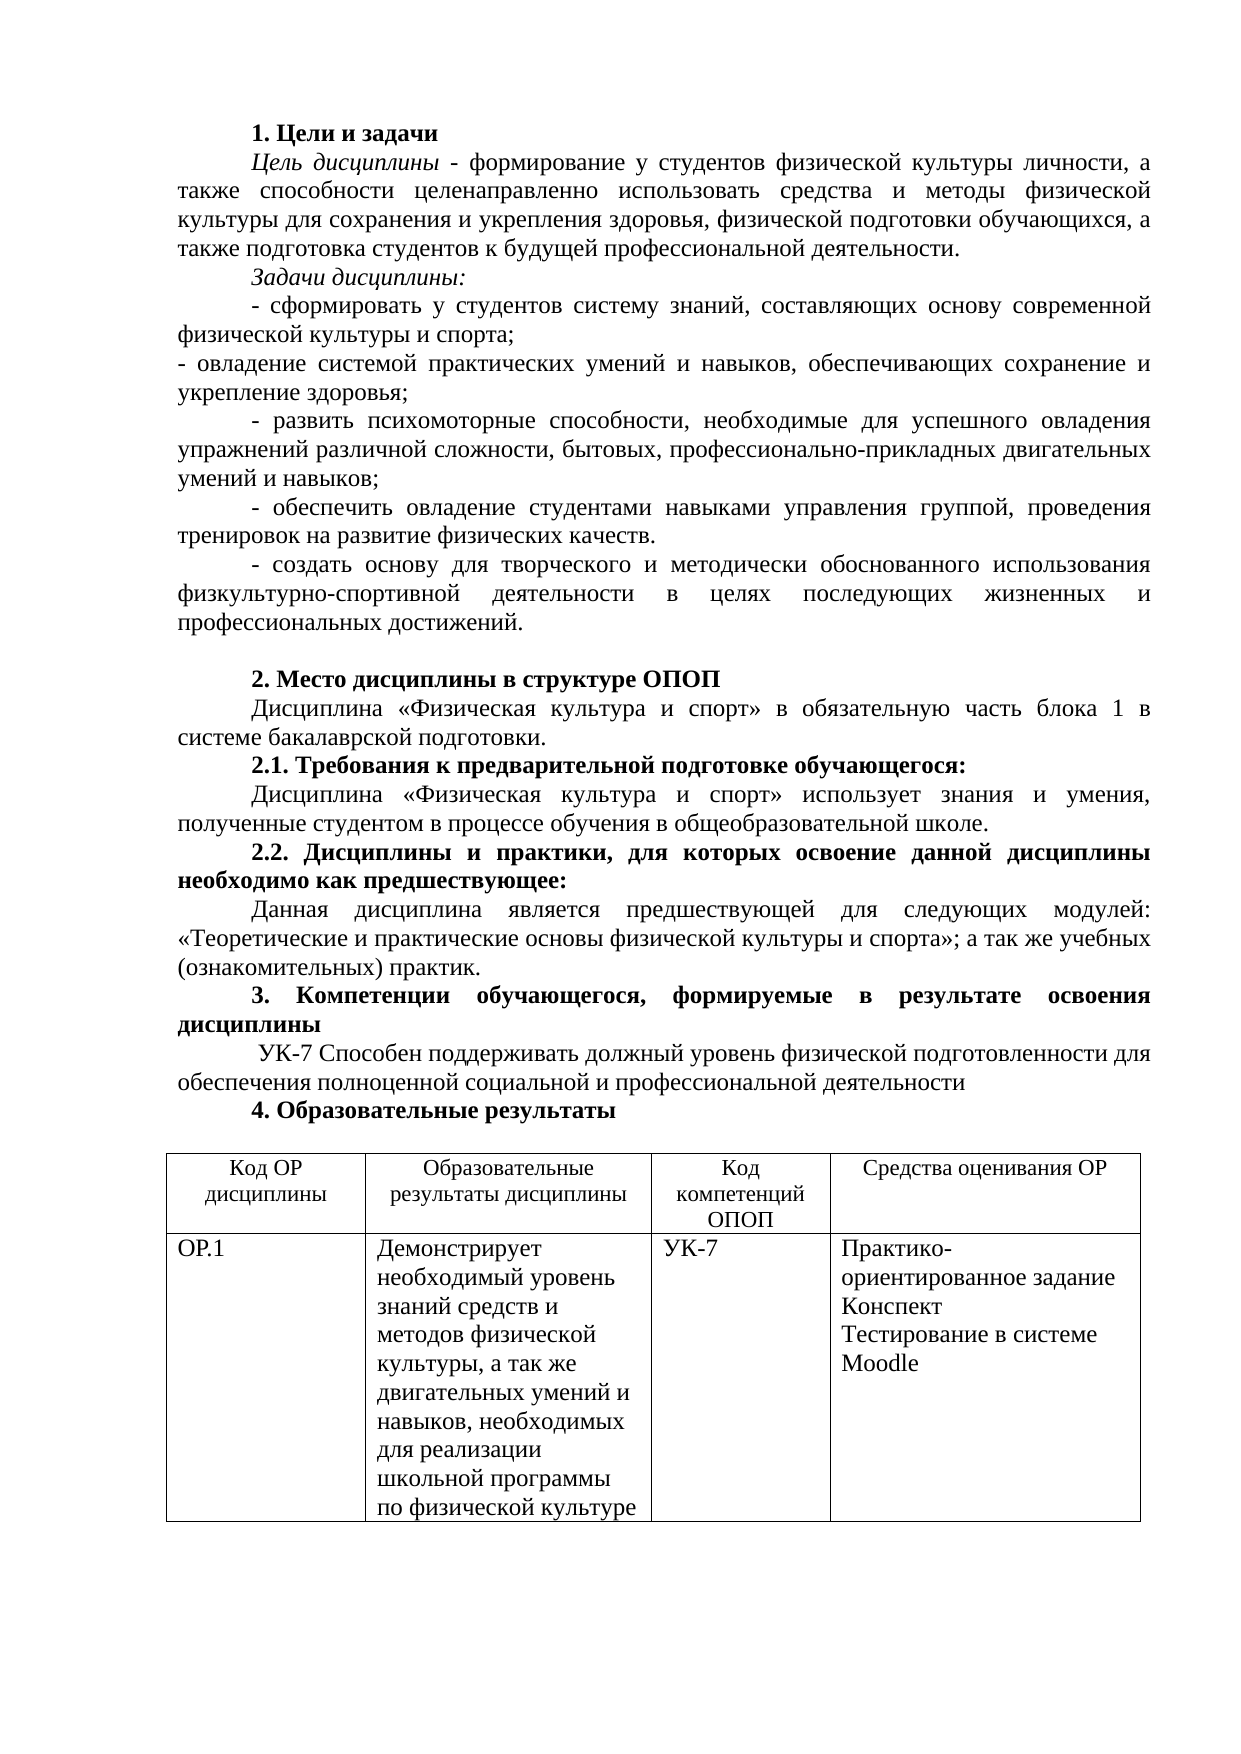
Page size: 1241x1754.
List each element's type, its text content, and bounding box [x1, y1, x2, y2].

text Дисциплина «Физическая культура и спорт» в обязательную часть блока 1 в системе бакалаврской подготовки. [177, 693, 1152, 751]
text Данная дисциплина является предшествующей для следующих модулей: «Теоретические и практические основы физической культуры и спорта»; а так же учебных (ознакомительных) практик. [177, 894, 1152, 981]
text УК-7 Способен поддерживать должный уровень физической подготовленности для обеспечения полноценной социальной и профессиональной деятельности [177, 1038, 1152, 1096]
text Задачи дисциплины: [177, 262, 1152, 291]
table_header Образовательные результаты дисциплины [366, 1154, 651, 1233]
text 2.2. Дисциплины и практики, для которых освоение данной дисциплины необходимо как предшествующее: [177, 837, 1152, 894]
table_cell УК-7 [652, 1234, 830, 1521]
text Цель дисциплины - формирование у студентов физической культуры личности, а также способности целенаправленно использовать средства и методы физической культуры для сохранения и укрепления здоровья, физической подготовки обучающихся, а также подготовка студентов к будущей профессиональной деятельности. [177, 147, 1152, 262]
table_header Средства оценивания ОР [831, 1154, 1140, 1233]
table_cell Практико-ориентированное задание Конспект Тестирование в системе Moodle [831, 1234, 1140, 1521]
text 1. Цели и задачи [177, 118, 1152, 147]
table_cell Демонстрирует необходимый уровень знаний средств и методов физической культуры, а так же двигательных умений и навыков, необходимых для реализации школьной программы по физической культуре [366, 1234, 651, 1521]
table_header Код компетенций ОПОП [652, 1154, 830, 1233]
text - овладение системой практических умений и навыков, обеспечивающих сохранение и укрепление здоровья; [177, 348, 1152, 406]
text - сформировать у студентов систему знаний, составляющих основу современной физической культуры и спорта; [177, 291, 1152, 348]
text 2.1. Требования к предварительной подготовке обучающегося: [177, 751, 1152, 779]
table_cell ОР.1 [167, 1234, 365, 1521]
text - обеспечить овладение студентами навыками управления группой, проведения тренировок на развитие физических качеств. [177, 492, 1152, 549]
text - развить психомоторные способности, необходимые для успешного овладения упражнений различной сложности, бытовых, профессионально-прикладных двигательных умений и навыков; [177, 406, 1152, 492]
text Дисциплина «Физическая культура и спорт» использует знания и умения, полученные студентом в процессе обучения в общеобразовательной школе. [177, 779, 1152, 837]
text 2. Место дисциплины в структуре ОПОП [177, 664, 1152, 693]
text 3. Компетенции обучающегося, формируемые в результате освоения дисциплины [177, 981, 1152, 1038]
table_header Код ОР дисциплины [167, 1154, 365, 1233]
text 4. Образовательные результаты [177, 1096, 1152, 1124]
text - создать основу для творческого и методически обоснованного использования физкультурно-спортивной деятельности в целях последующих жизненных и профессиональных достижений. [177, 549, 1152, 636]
